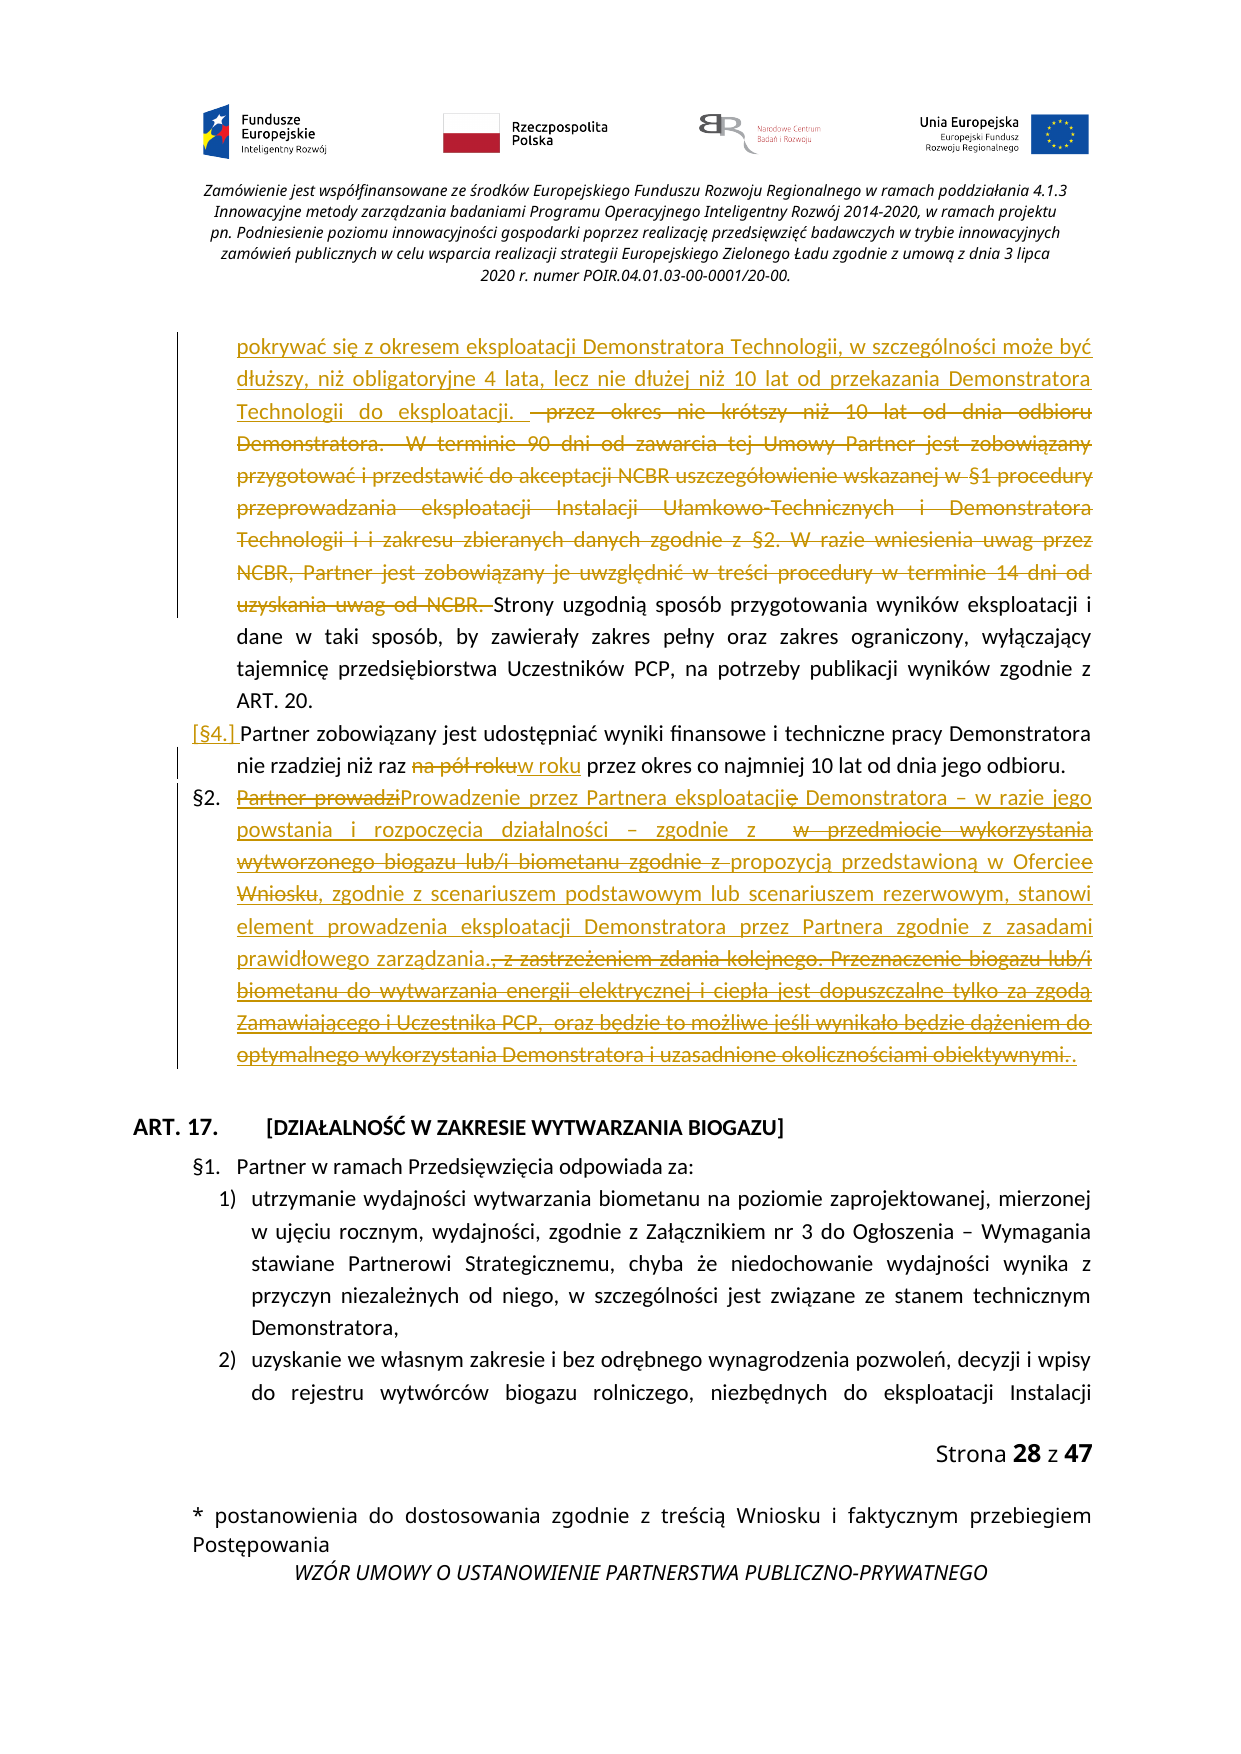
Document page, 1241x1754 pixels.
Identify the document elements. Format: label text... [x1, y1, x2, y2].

subtitle [DZIAŁALNOŚĆ W ZAKRESIE WYTWARZANIA BIOGAZU] [133, 1111, 1093, 1142]
list utrzymanie wydajności wytwarzania biometanu na poziomie zaprojektowanej, mierzonej w ujęciu rocznym, wydajności, zgodnie z Załącznikiem nr 3 do Ogłoszenia – Wymagania stawiane Partnerowi Strategicznemu, chyba że niedochowanie wydajności wynika z przyczyn niezależnych od niego, w szczególności jest związane ze stanem technicznym Demonstratora, [218, 1184, 1093, 1341]
list Partner zobowiązany jest udostępniać wyniki finansowe i techniczne pracy Demonstratora nie rzadziej niż raz przez okres co najmniej 10 lat od dnia jego odbioru. [192, 719, 1093, 779]
list Partner w ramach Przedsięwzięcia odpowiada za: [192, 1152, 1093, 1180]
picture [203, 104, 1089, 159]
